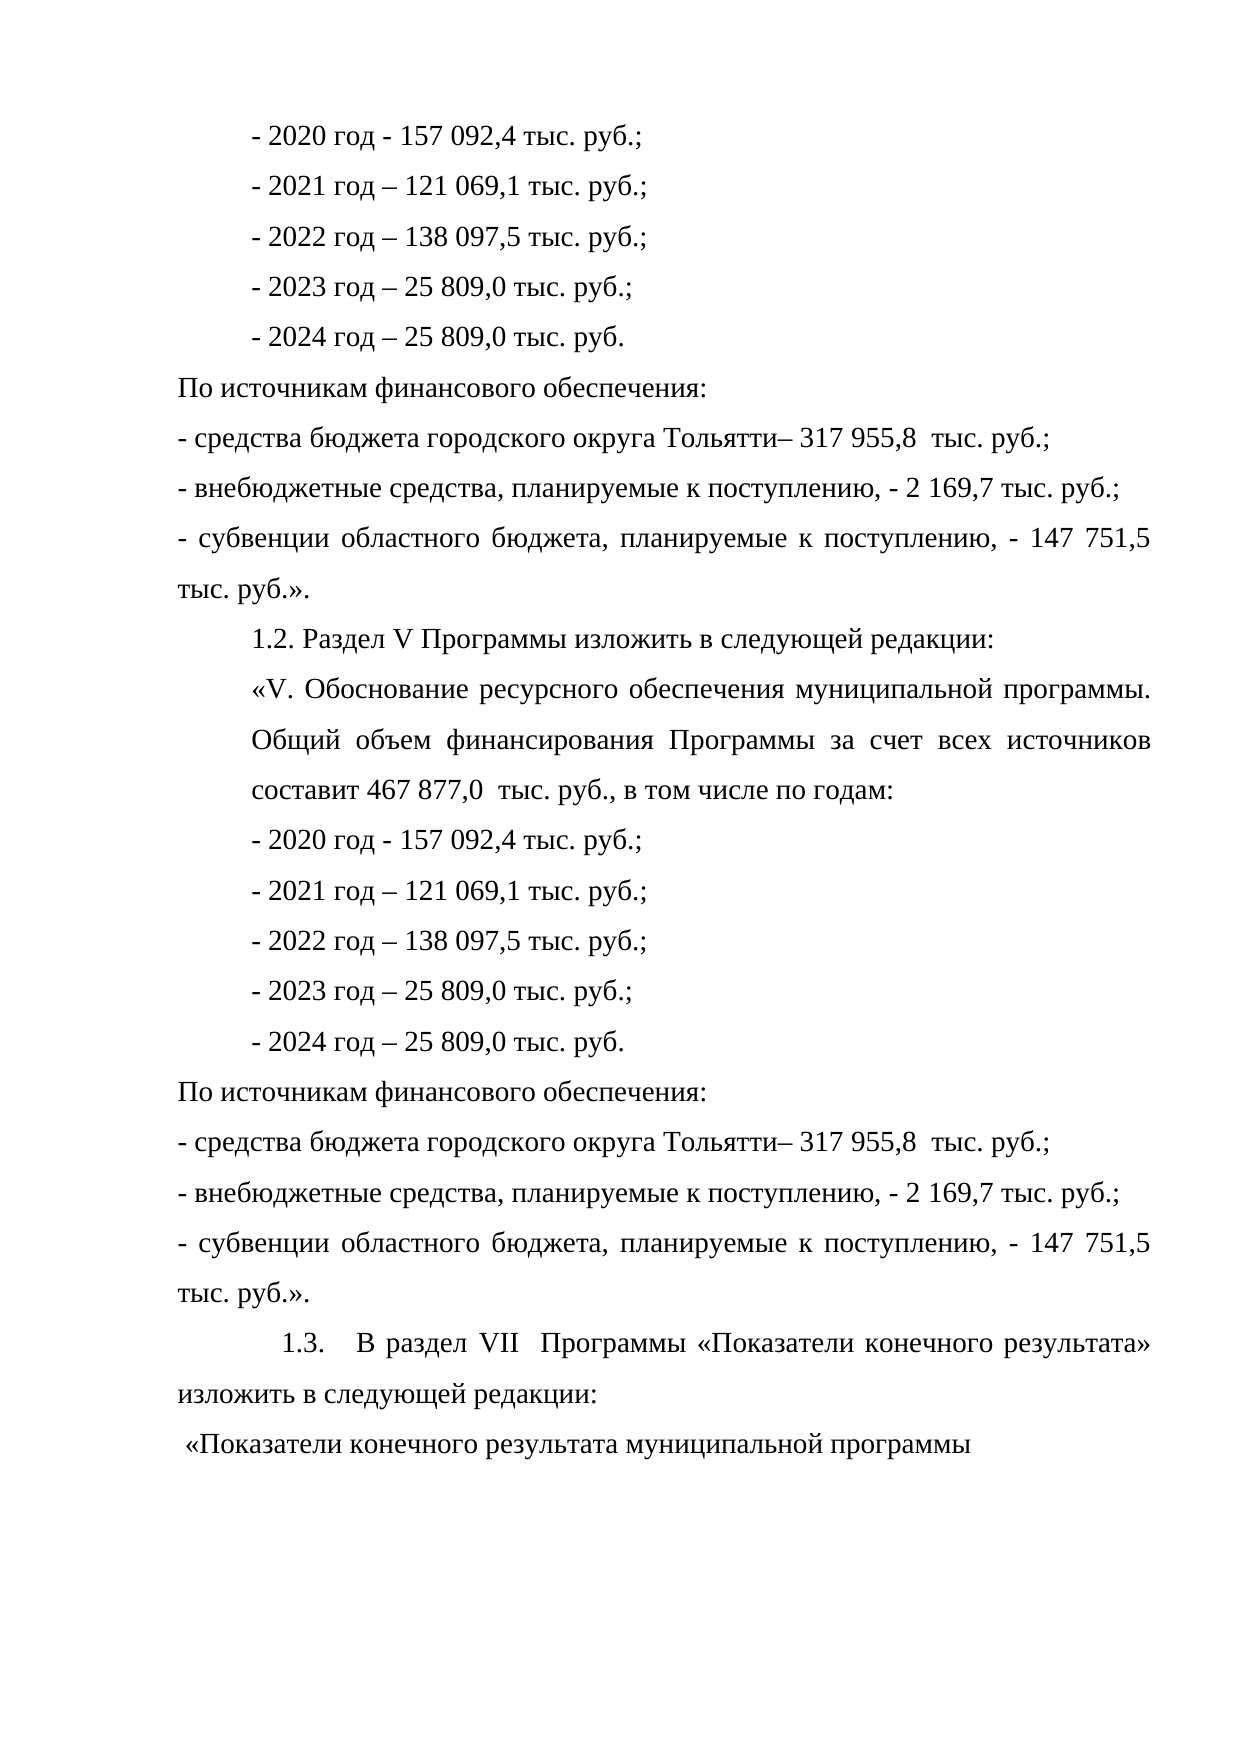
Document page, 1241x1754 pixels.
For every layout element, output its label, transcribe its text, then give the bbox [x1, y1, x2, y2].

text «V. Обоснование ресурсного обеспечения муниципальной программы. Общий объем финансирования Программы за счет всех источников составит 467 877,0 тыс. руб., в том числе по годам: [251, 672, 1152, 806]
text - 2020 год - 157 092,4 тыс. руб.; [251, 822, 1152, 856]
text - 2024 год – 25 809,0 тыс. руб. [251, 1024, 1152, 1057]
text - 2023 год – 25 809,0 тыс. руб.; [251, 269, 1152, 303]
text - 2021 год – 121 069,1 тыс. руб.; [251, 873, 1152, 906]
text - субвенции областного бюджета, планируемые к поступлению, - 147 751,5 тыс. руб.». [177, 521, 1152, 604]
text По источникам финансового обеспечения: [177, 1074, 1152, 1108]
text - 2024 год – 25 809,0 тыс. руб. [251, 319, 1152, 353]
text - 2022 год – 138 097,5 тыс. руб.; [251, 923, 1152, 957]
text - субвенции областного бюджета, планируемые к поступлению, - 147 751,5 тыс. руб.». [177, 1225, 1152, 1309]
text - средства бюджета городского округа Тольятти– 317 955,8 тыс. руб.; [177, 1124, 1152, 1158]
text - внебюджетные средства, планируемые к поступлению, - 2 169,7 тыс. руб.; [177, 470, 1152, 504]
text - 2020 год - 157 092,4 тыс. руб.; [251, 118, 1152, 152]
text - 2023 год – 25 809,0 тыс. руб.; [251, 973, 1152, 1007]
text «Показатели конечного результата муниципальной программы [177, 1426, 1152, 1460]
text - 2021 год – 121 069,1 тыс. руб.; [251, 168, 1152, 202]
text - внебюджетные средства, планируемые к поступлению, - 2 169,7 тыс. руб.; [177, 1175, 1152, 1208]
text 1.2. Раздел V Программы изложить в следующей редакции: [177, 621, 1152, 655]
text - 2022 год – 138 097,5 тыс. руб.; [251, 219, 1152, 252]
text По источникам финансового обеспечения: [177, 370, 1152, 403]
text - средства бюджета городского округа Тольятти– 317 955,8 тыс. руб.; [177, 420, 1152, 453]
text 1.3. В раздел VII Программы «Показатели конечного результата» изложить в следующей редакции: [177, 1326, 1152, 1409]
